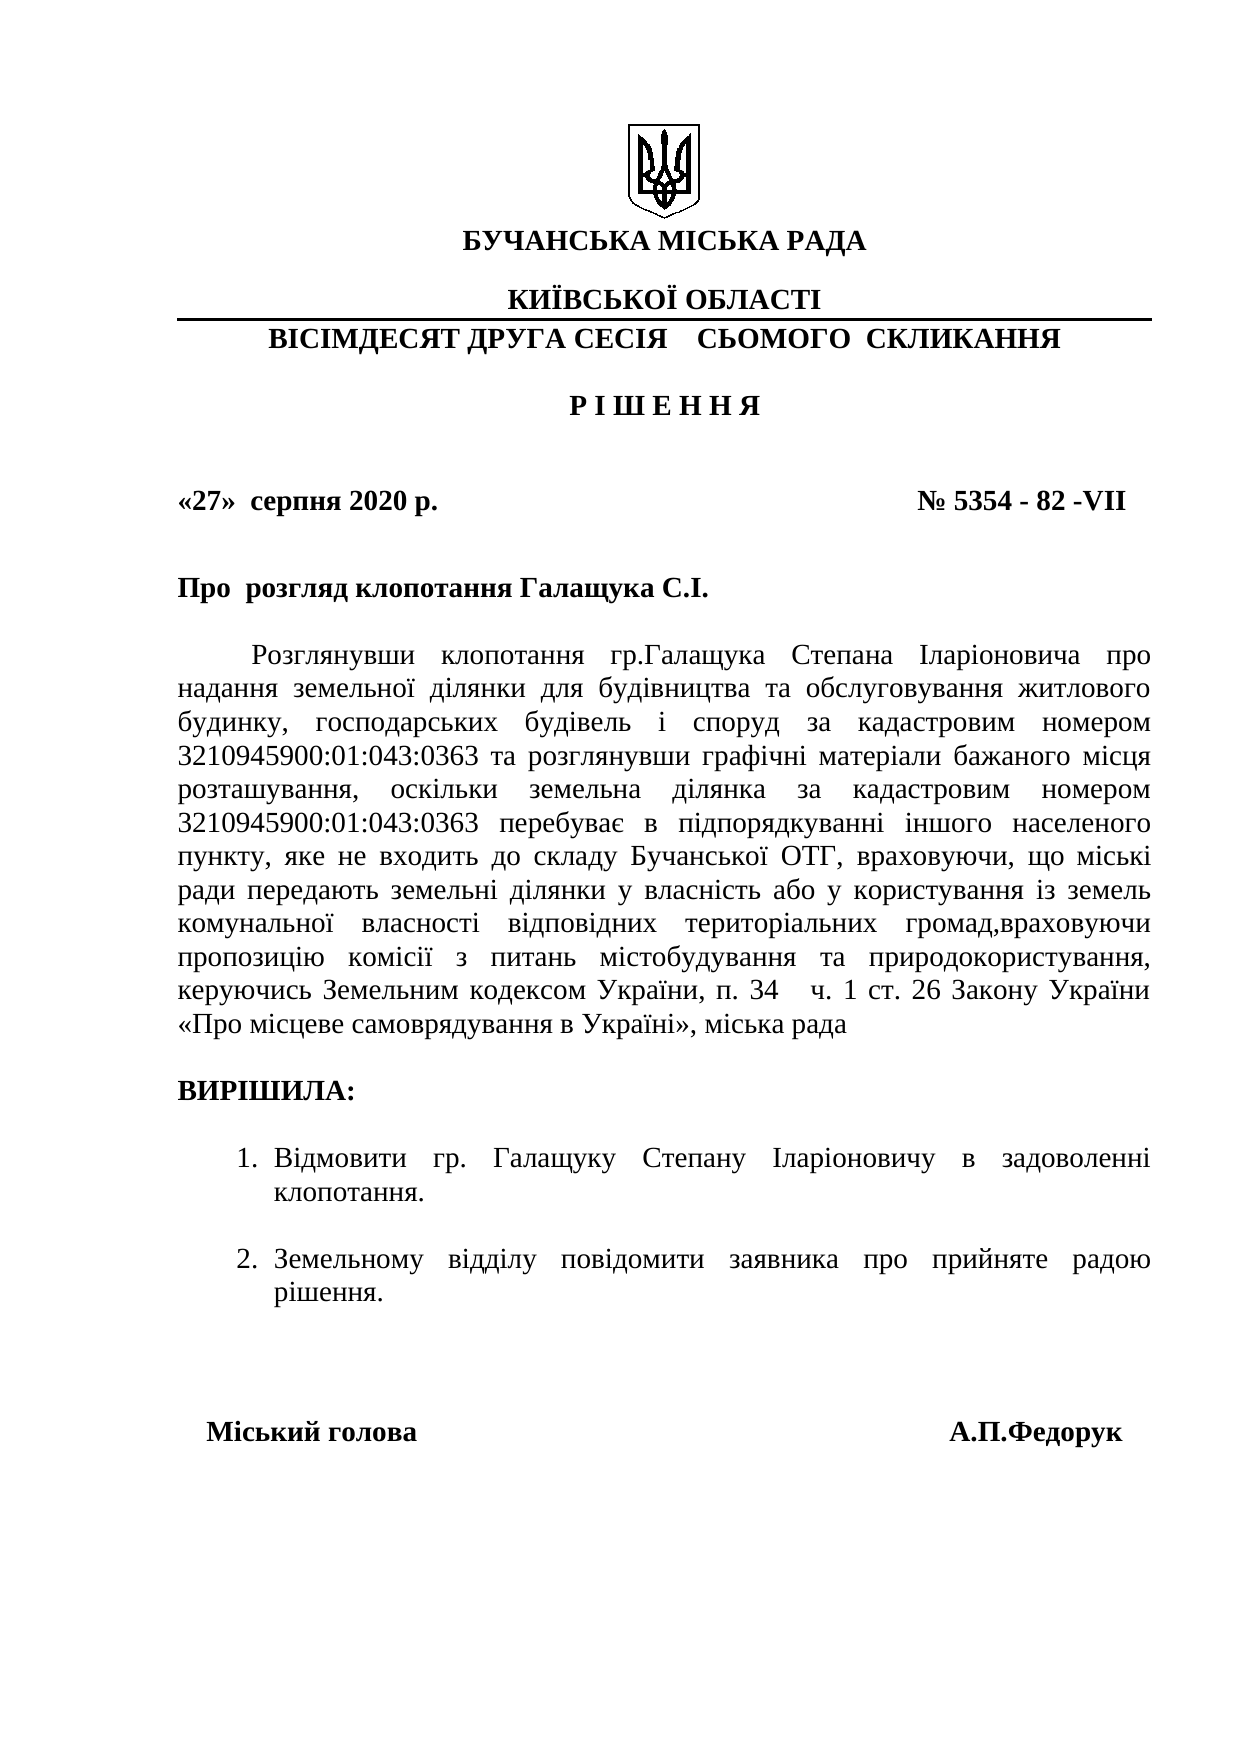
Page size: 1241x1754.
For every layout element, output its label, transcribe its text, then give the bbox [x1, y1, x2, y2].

text Міський голова А.П.Федорук [177, 1414, 1152, 1447]
text БУЧАНСЬКА МІСЬКА РАДА [177, 223, 1152, 256]
text Про розгляд клопотання Галащука С.І. [177, 570, 1152, 603]
list Земельному відділу повідомити заявника про прийняте радою рішення. [236, 1241, 1152, 1308]
text ВІСІМДЕСЯТ ДРУГА СЕСІЯ СЬОМОГО СКЛИКАННЯ [177, 321, 1152, 354]
text «27» серпня 2020 р. № 5354 - 82 -VІІ [177, 483, 1152, 517]
text Розглянувши клопотання гр.Галащука Степана Іларіоновича про надання земельної ділянки для будівництва та обслуговування житлового будинку, господарських будівель і споруд за кадастровим номером 3210945900:01:043:0363 та розглянувши графічні матеріали бажаного місця розташування, оскільки земельна ділянка за кадастровим номером 3210945900:01:043:0363 перебуває в підпорядкуванні іншого населеного пункту, яке не входить до складу Бучанської ОТГ, враховуючи, що міські ради передають земельні ділянки у власність або у користування із земель комунальної власності відповідних територіальних громад,враховуючи пропозицію комісії з питань містобудування та природокористування, керуючись Земельним кодексом України, п. 34 ч. 1 ст. 26 Закону України «Про місцеве самоврядування в Україні», міська рада [177, 637, 1152, 1039]
text КИЇВСЬКОЇ ОБЛАСТІ [177, 282, 1152, 318]
text Р І Ш Е Н Н Я [177, 388, 1152, 422]
text ВИРІШИЛА: [177, 1073, 1152, 1107]
list Відмовити гр. Галащуку Степану Іларіоновичу в задоволенні клопотання. [236, 1140, 1152, 1207]
